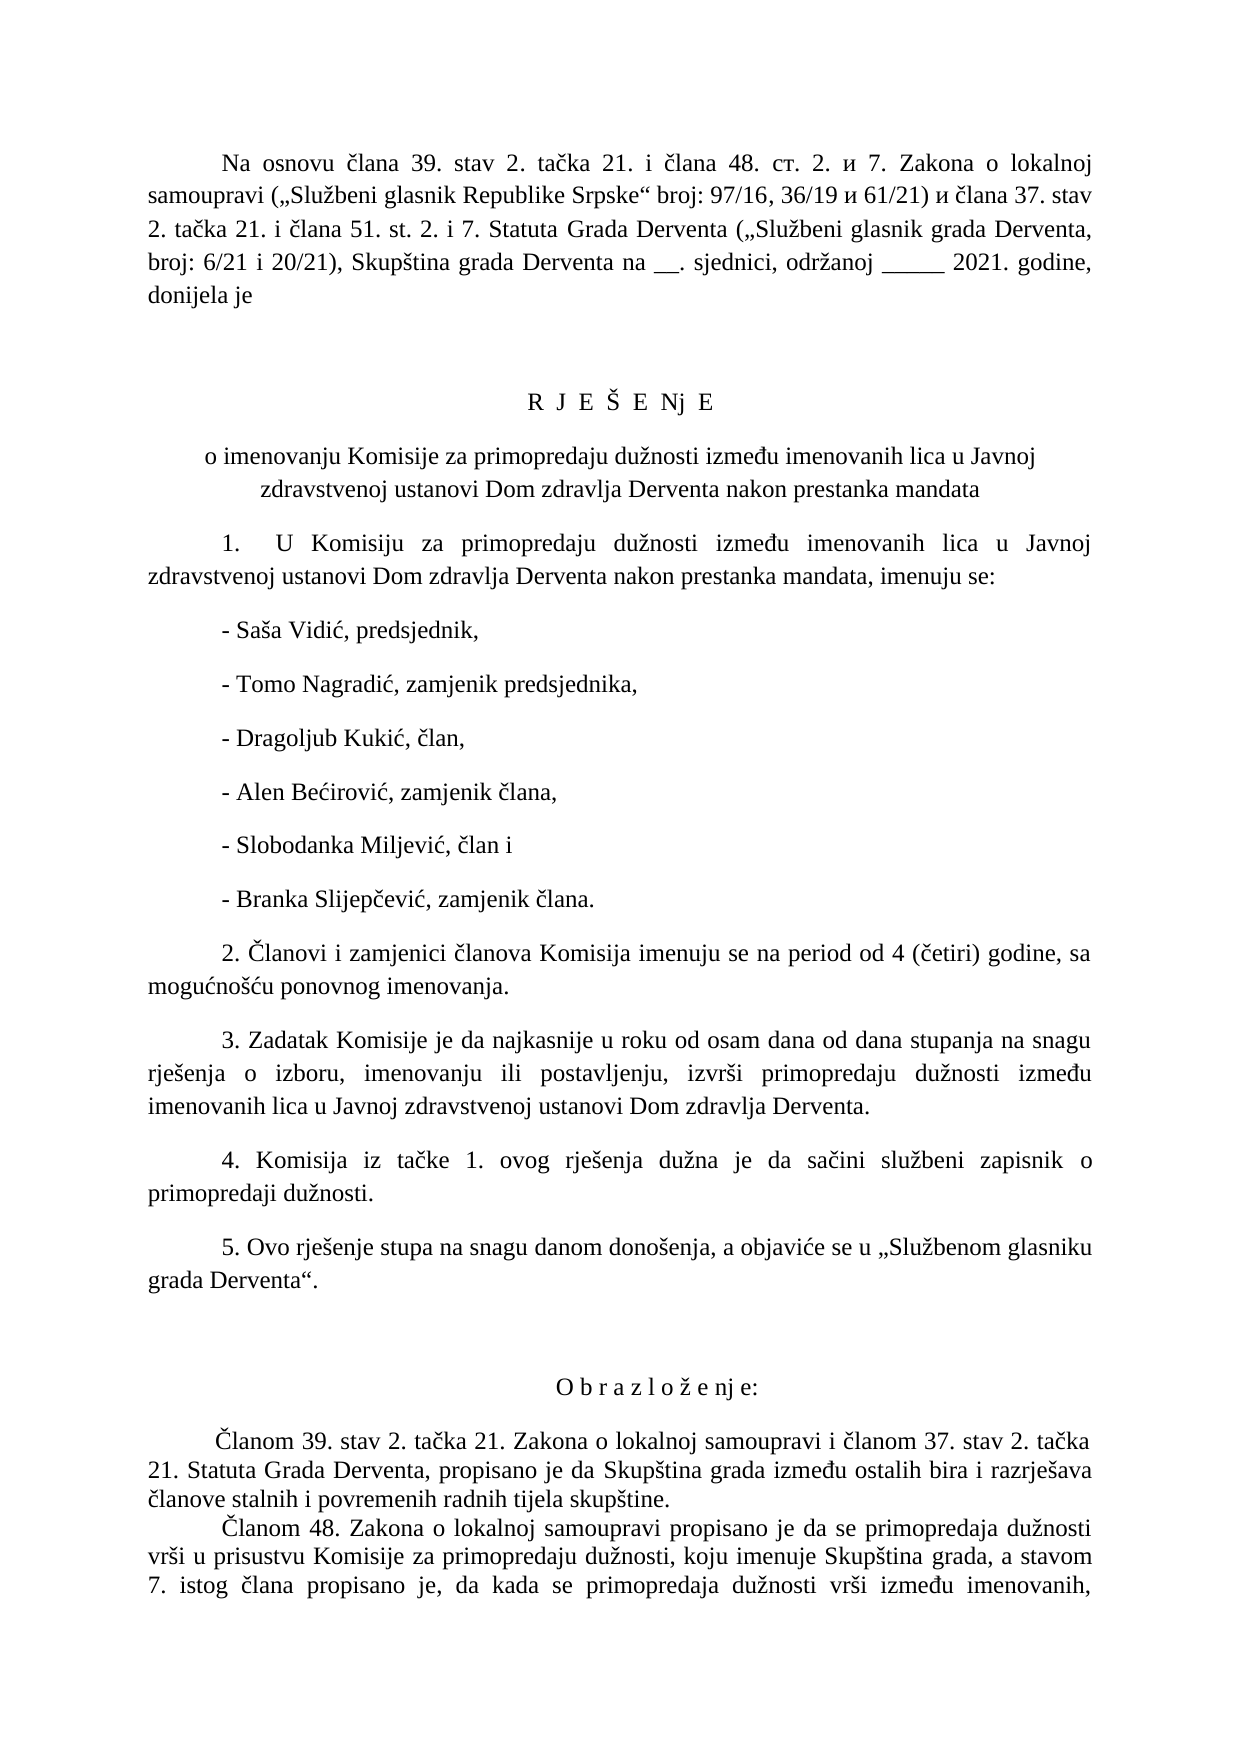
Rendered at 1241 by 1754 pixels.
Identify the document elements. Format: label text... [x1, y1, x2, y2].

text - Branka Slijepčević, zamjenik člana. [148, 884, 1093, 913]
text 1. U Komisiju za primopredaju dužnosti između imenovanih lica u Javnoj zdravstvenoj ustanovi Dom zdravlja Derventa nakon prestanka mandata, imenuju se: [148, 528, 1093, 590]
text 4. Komisija iz tačke 1. ovog rješenja dužna je da sačini službeni zapisnik о primopredaji dužnosti. [148, 1145, 1093, 1207]
text - Dragoljub Kukić, član, [148, 723, 1093, 751]
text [148, 1513, 1093, 1599]
text Članom 39. stav 2. tačka 21. Zakona o lokalnoj samoupravi i članom 37. stav 2. tačka 21. Statuta Grada Derventa, propisano je da Skupština grada između ostalih bira i razrješava članove stalnih i povremenih radnih tijela skupštine. [148, 1426, 1093, 1513]
text 5. Ovo rješenje stupa na snagu danom donošenja, а objaviće se u „Službenom glasniku grada Derventa“. [148, 1232, 1093, 1293]
text - Alen Bećirović, zamjenik člana, [148, 777, 1093, 805]
text o imenovanju Komisije za primopredaju dužnosti između imenovanih lica u Javnoj zdravstvenoj ustanovi Dom zdravlja Derventa nakon prestanka mandata [148, 441, 1093, 503]
text 3. Zadatak Komisije je da najkasnije u roku od osam dana od dana stupanja na snagu rješenja o izboru, imenovanju ili postavljenju, izvrši primopredaju dužnosti između imenovanih lica u Javnoj zdravstvenoj ustanovi Dom zdravlja Derventa. [148, 1025, 1093, 1120]
text Na osnovu člana 39. stav 2. tačka 21. i člana 48. ст. 2. и 7. Zakona o lokalnoj samoupravi („Službeni glasnik Republike Srpske“ broj: 97/16, 36/19 и 61/21) и člana 37. stav 2. tačka 21. i člana 51. st. 2. i 7. Statuta Grada Derventa („Službeni glasnik grada Derventa, broj: 6/21 i 20/21), Skupština grada Derventa na __. sjednici, održanoj _____ 2021. godine, donijela je [148, 148, 1093, 308]
text - Slobodanka Miljević, član i [148, 830, 1093, 859]
text R J E Š E Nj E [148, 387, 1093, 416]
text 2. Članovi i zamjenici članova Komisija imenuju se na period od 4 (četiri) godine, sa mogućnošću ponovnog imenovanja. [148, 938, 1093, 1000]
text O b r a z l o ž e nj e: [148, 1372, 1093, 1401]
text - Tomo Nagradić, zamjenik predsjednika, [148, 669, 1093, 698]
text - Saša Vidić, predsjednik, [148, 615, 1093, 644]
